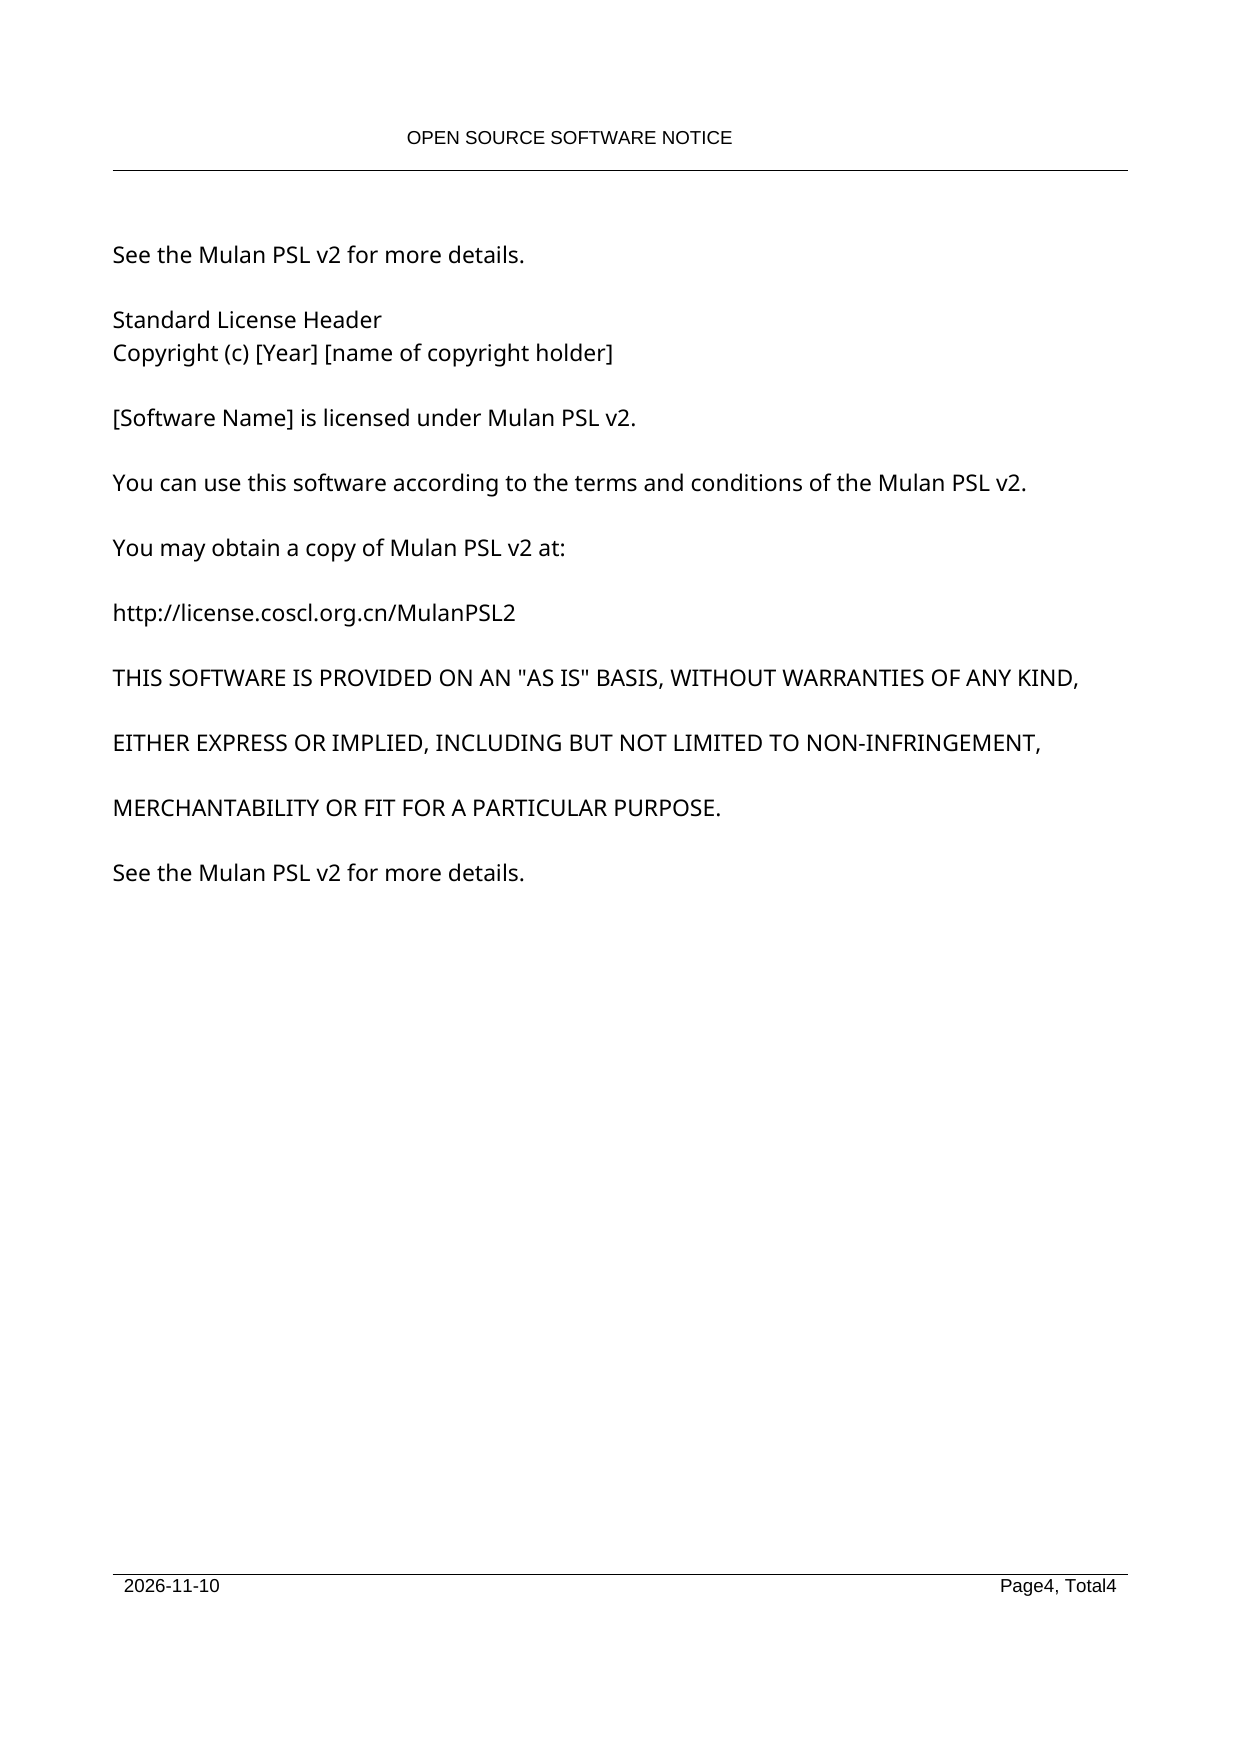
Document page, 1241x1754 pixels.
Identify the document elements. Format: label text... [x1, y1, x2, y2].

text Standard License Header [112, 304, 1128, 336]
text See the Mulan PSL v2 for more details. [112, 239, 1128, 271]
text THIS SOFTWARE IS PROVIDED ON AN "AS IS" BASIS, WITHOUT WARRANTIES OF ANY KIND, [112, 661, 1128, 694]
text MERCHANTABILITY OR FIT FOR A PARTICULAR PURPOSE. [112, 791, 1128, 824]
text EITHER EXPRESS OR IMPLIED, INCLUDING BUT NOT LIMITED TO NON-INFRINGEMENT, [112, 726, 1128, 759]
text See the Mulan PSL v2 for more details. [112, 856, 1128, 889]
text You may obtain a copy of Mulan PSL v2 at: [112, 531, 1128, 564]
text [Software Name] is licensed under Mulan PSL v2. [112, 401, 1128, 434]
text http://license.coscl.org.cn/MulanPSL2 [112, 596, 1128, 629]
text Copyright (c) [Year] [name of copyright holder] [112, 336, 1128, 369]
text You can use this software according to the terms and conditions of the Mulan PSL v2. [112, 466, 1128, 499]
